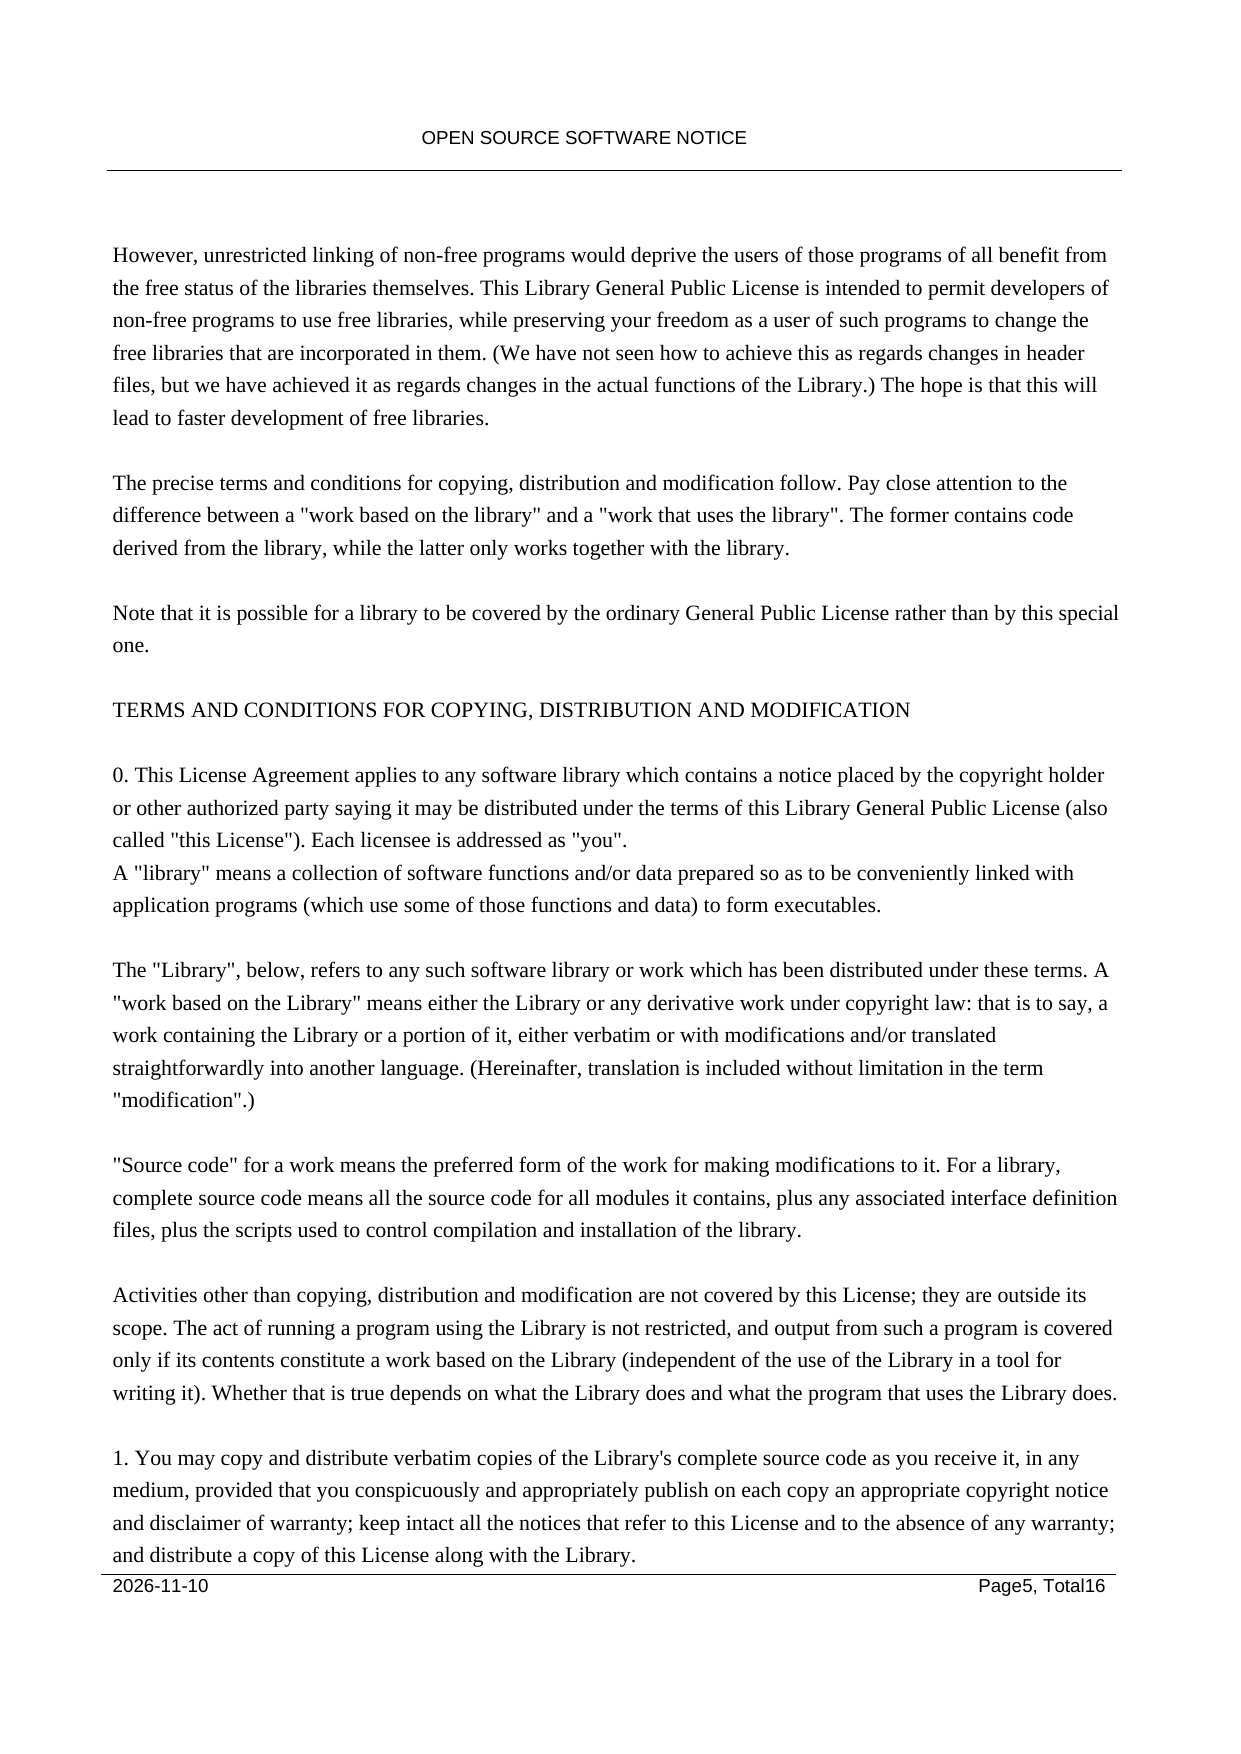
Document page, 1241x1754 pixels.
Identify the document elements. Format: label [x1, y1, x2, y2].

text [112, 206, 1128, 1571]
